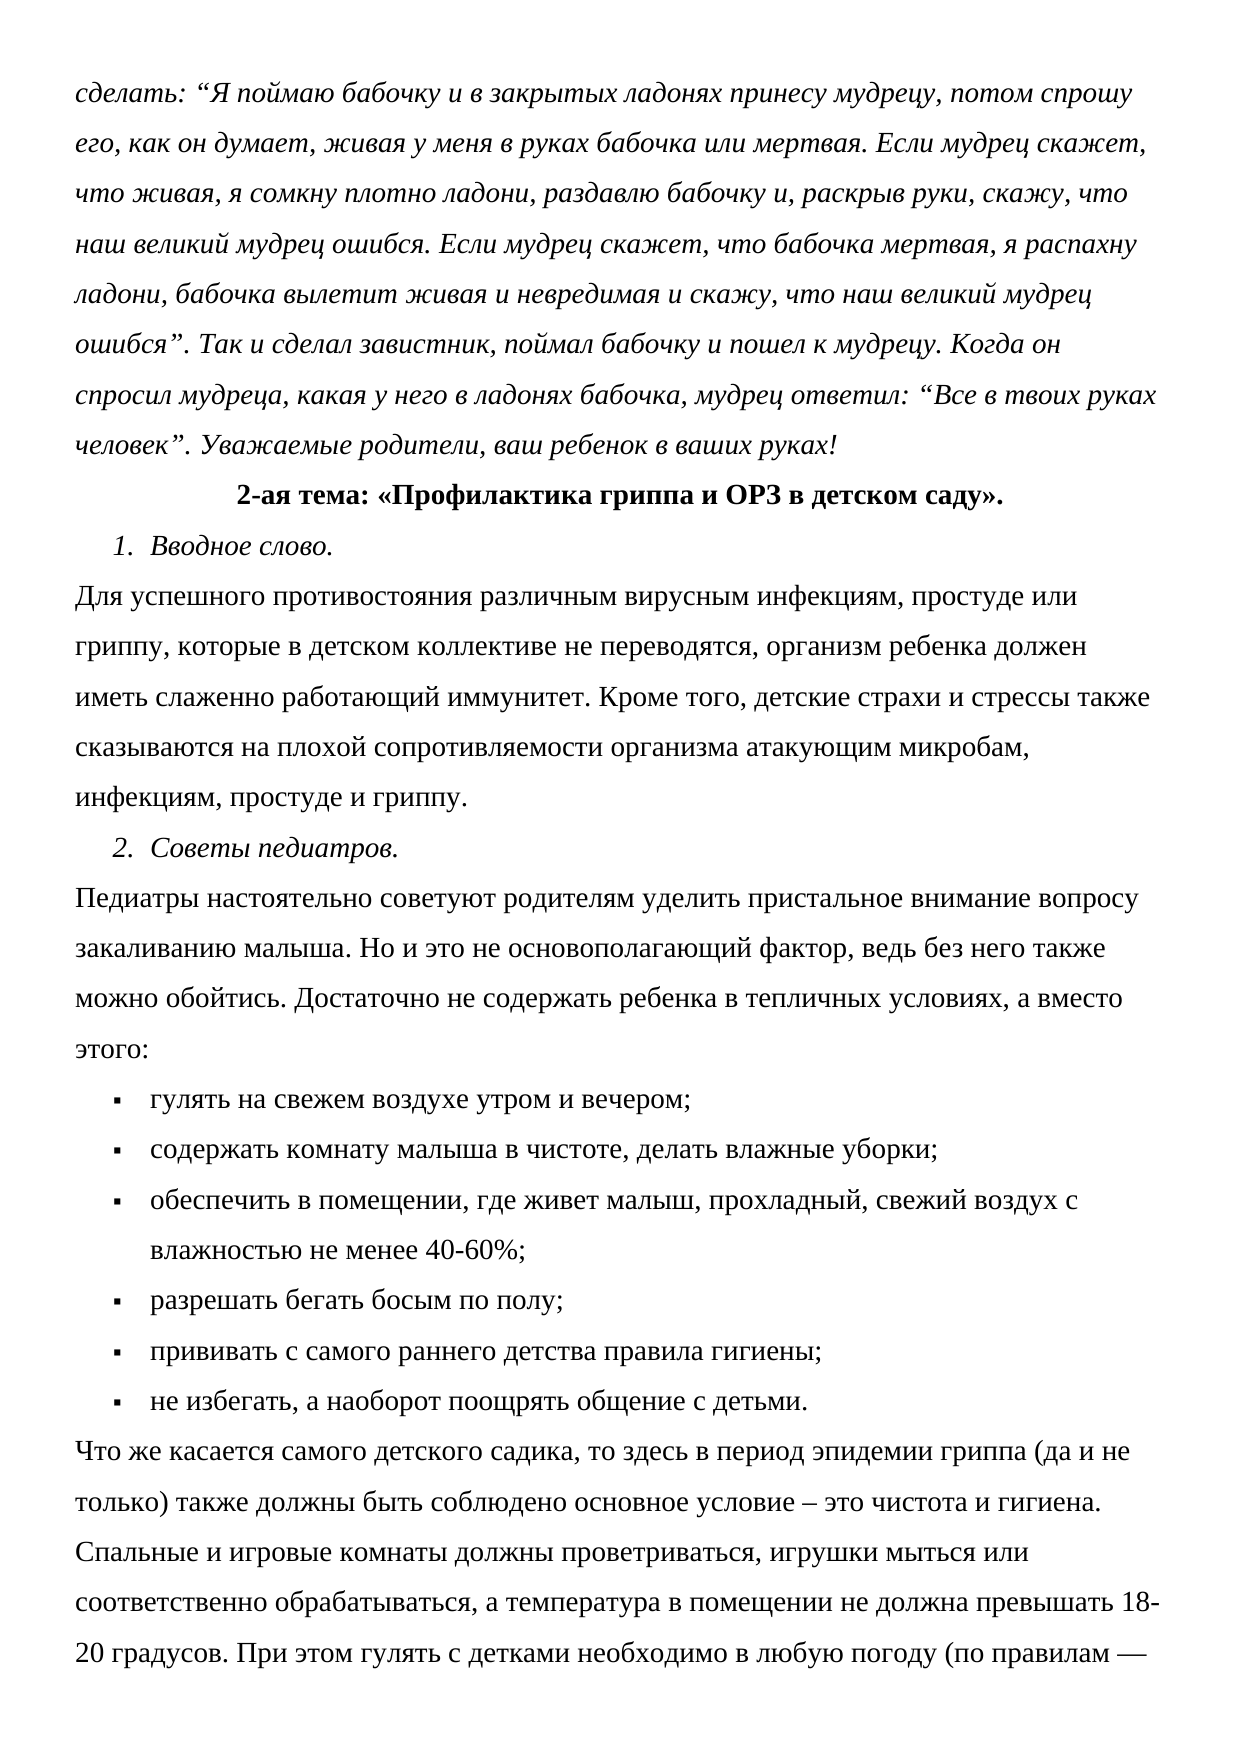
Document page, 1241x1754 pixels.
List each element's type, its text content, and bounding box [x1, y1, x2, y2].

list разрешать бегать босым по полу; [112, 1282, 1165, 1316]
list обеспечить в помещении, где живет малыш, прохладный, свежий воздух с влажностью не менее 40-60%; [112, 1182, 1165, 1266]
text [75, 75, 1165, 461]
text 2-ая тема: «Профилактика гриппа и ОРЗ в детском саду». [75, 477, 1165, 511]
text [75, 1433, 1165, 1668]
list Советы педиатров. [112, 830, 1165, 863]
list прививать с самого раннего детства правила гигиены; [112, 1333, 1165, 1366]
list не избегать, а наоборот поощрять общение с детьми. [112, 1383, 1165, 1417]
list Вводное слово. [112, 528, 1165, 561]
text Для успешного противостояния различным вирусным инфекциям, простуде или гриппу, которые в детском коллективе не переводятся, организм ребенка должен иметь слаженно работающий иммунитет. Кроме того, детские страхи и стрессы также сказываются на плохой сопротивляемости организма атакующим микробам, инфекциям, простуде и гриппу. [75, 578, 1165, 813]
list содержать комнату малыша в чистоте, делать влажные уборки; [112, 1132, 1165, 1165]
list гулять на свежем воздухе утром и вечером; [112, 1081, 1165, 1115]
text Педиатры настоятельно советуют родителям уделить пристальное внимание вопросу закаливанию малыша. Но и это не основополагающий фактор, ведь без него также можно обойтись. Достаточно не содержать ребенка в тепличных условиях, а вместо этого: [75, 880, 1165, 1064]
